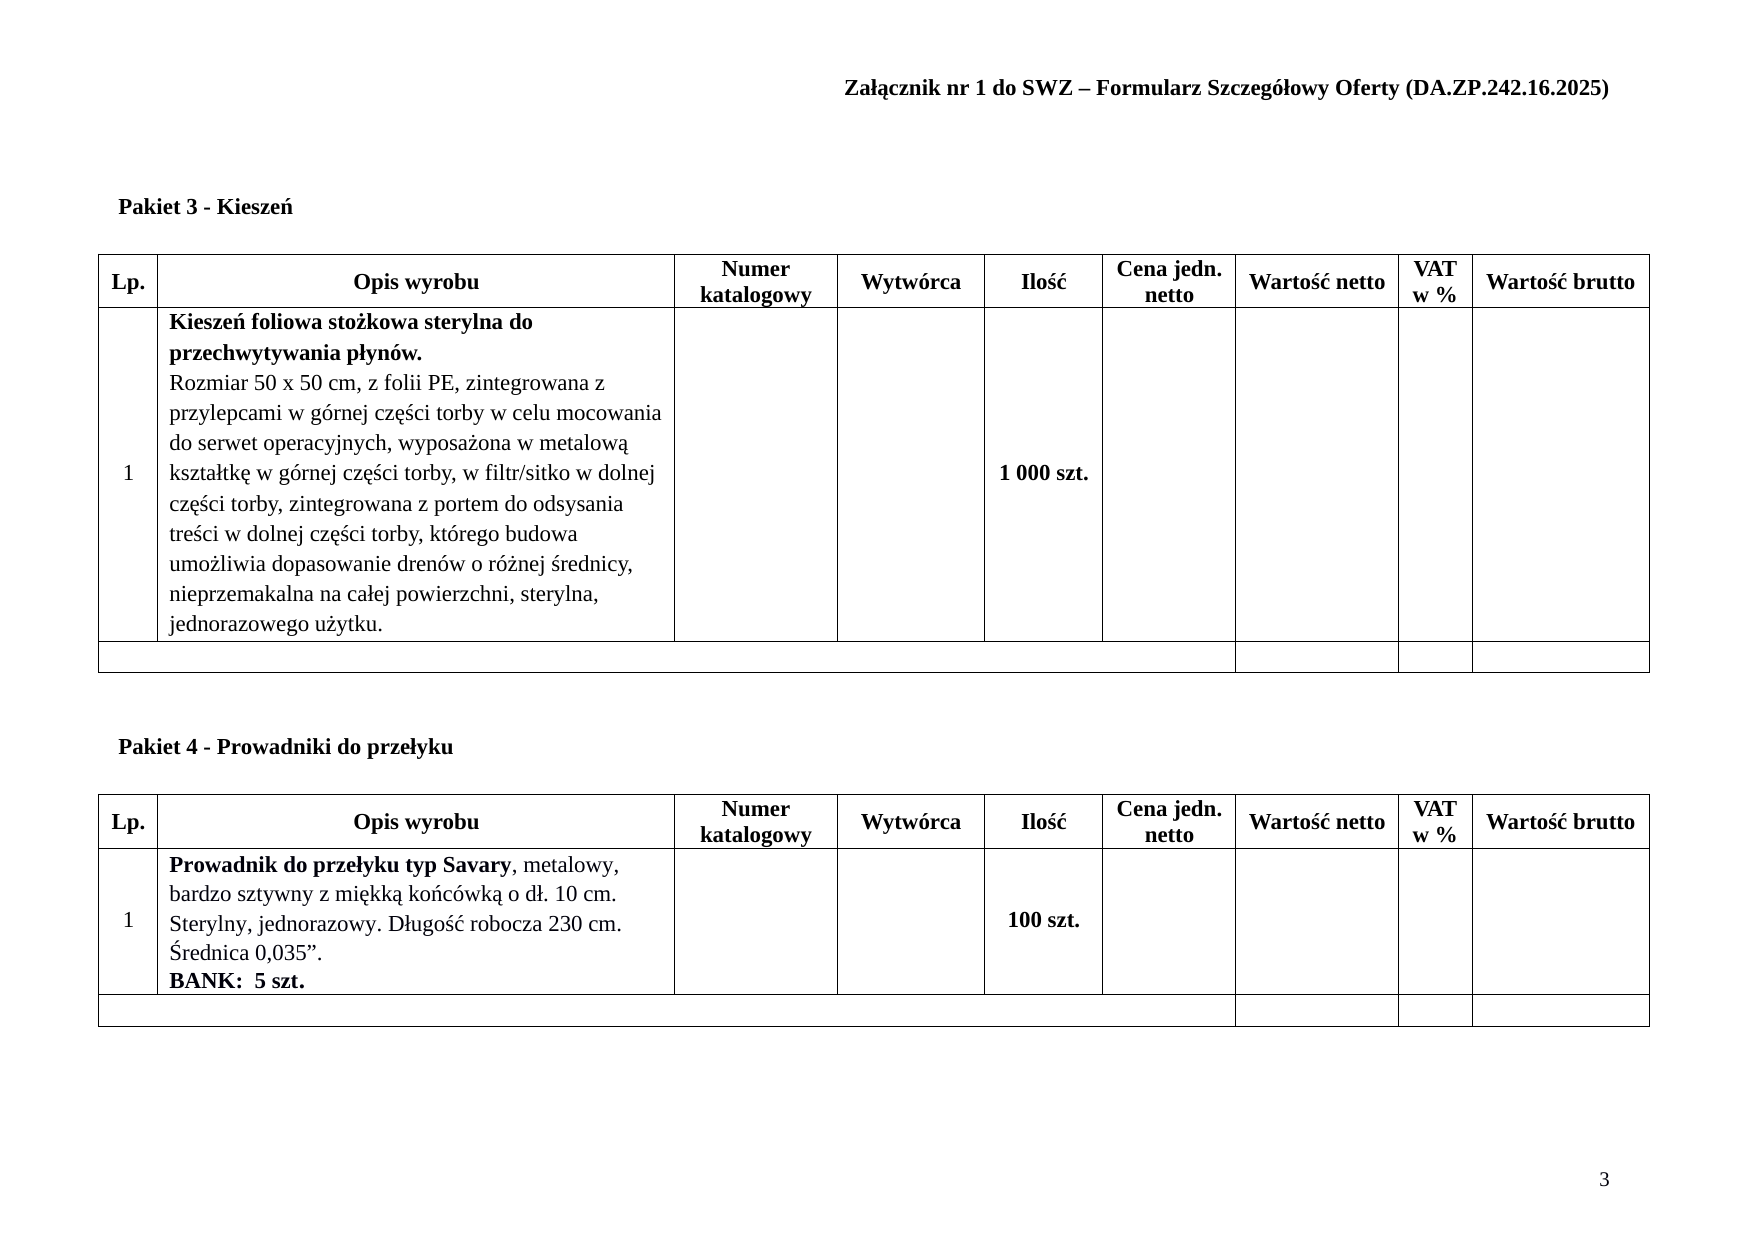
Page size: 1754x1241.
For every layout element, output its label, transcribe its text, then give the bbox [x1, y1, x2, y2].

table_cell [1236, 308, 1398, 641]
table_cell [1236, 995, 1398, 1026]
table_header Numer katalogowy [675, 795, 837, 847]
table_cell [99, 995, 1235, 1026]
table_cell [1473, 849, 1649, 994]
table_cell [1399, 995, 1472, 1026]
table_cell [675, 849, 837, 994]
text Pakiet 4 - Prowadniki do przełyku [118, 733, 1609, 760]
table_cell [1399, 849, 1472, 994]
table_header Wytwórca [838, 795, 984, 847]
table_header Lp. [99, 255, 157, 307]
table_header Opis wyrobu [158, 255, 674, 307]
table_cell 1 [99, 849, 157, 994]
table_cell [1236, 642, 1398, 672]
table_cell [1399, 642, 1472, 672]
table_header Ilość [985, 255, 1102, 307]
table_cell [1473, 642, 1649, 672]
table_header Ilość [985, 795, 1102, 847]
table_header Numer katalogowy [675, 255, 837, 307]
table_cell [1473, 308, 1649, 641]
table_header VAT w % [1399, 795, 1472, 847]
table_header Wytwórca [838, 255, 984, 307]
table_cell [1103, 308, 1235, 641]
table_cell [99, 642, 1235, 672]
table_cell 100 szt. [985, 849, 1102, 994]
table_header Wartość netto [1236, 255, 1398, 307]
table_cell [675, 308, 837, 641]
table_cell [1103, 849, 1235, 994]
table_cell Prowadnik do przełyku typ Savary, metalowy, bardzo sztywny z miękką końcówką o dł. 10 cm. Sterylny, jednorazowy. Długość robocza 230 cm. Średnica 0,035”. BANK: 5 szt. [158, 849, 674, 994]
table_cell [1236, 849, 1398, 994]
table_header VAT w % [1399, 255, 1472, 307]
table_header Wartość brutto [1473, 255, 1649, 307]
table_header Wartość brutto [1473, 795, 1649, 847]
table_header Opis wyrobu [158, 795, 674, 847]
table_cell 1 000 szt. [985, 308, 1102, 641]
table_header Cena jedn. netto [1103, 255, 1235, 307]
table_cell [1473, 995, 1649, 1026]
text Pakiet 3 - Kieszeń [118, 193, 1609, 219]
table_cell Kieszeń foliowa stożkowa sterylna do przechwytywania płynów. Rozmiar 50 x 50 cm, z folii PE, zintegrowana z przylepcami w górnej części torby w celu mocowania do serwet operacyjnych, wyposażona w metalową kształtkę w górnej części torby, w filtr/sitko w dolnej części torby, zintegrowana z portem do odsysania treści w dolnej części torby, którego budowa umożliwia dopasowanie drenów o różnej średnicy, nieprzemakalna na całej powierzchni, sterylna, jednorazowego użytku. [158, 308, 674, 641]
table_header Lp. [99, 795, 157, 847]
table_header Wartość netto [1236, 795, 1398, 847]
table_cell [1399, 308, 1472, 641]
table_cell [838, 849, 984, 994]
table_cell [838, 308, 984, 641]
table_header Cena jedn. netto [1103, 795, 1235, 847]
table_cell 1 [99, 308, 157, 641]
